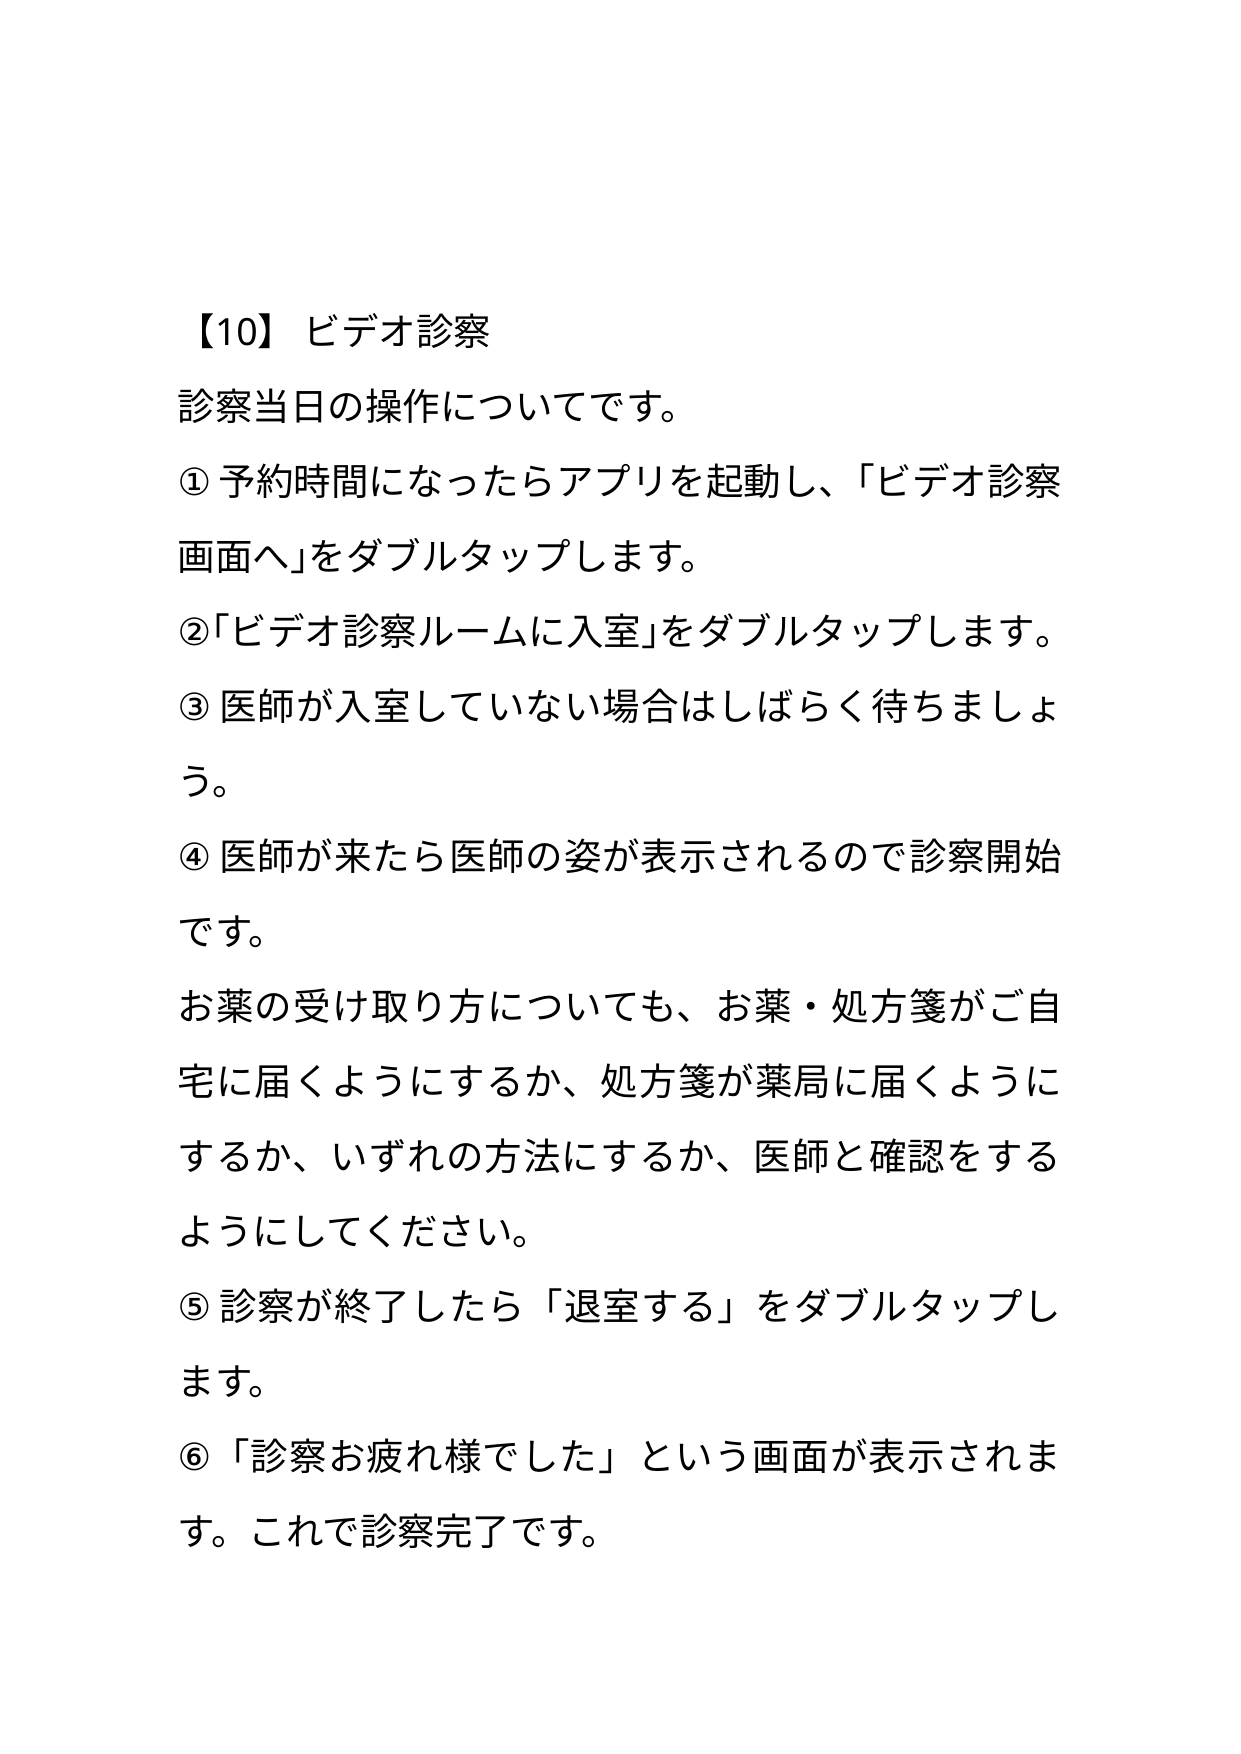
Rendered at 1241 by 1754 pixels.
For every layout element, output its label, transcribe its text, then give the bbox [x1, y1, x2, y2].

text 診察当日の操作についてです。 [177, 367, 1063, 442]
text ⑥「診察お疲れ様でした」という画面が表示されます。これで診察完了です。 [177, 1417, 1063, 1567]
text ④医師が来たら医師の姿が表示されるので診察開始です。 [177, 817, 1063, 967]
text ①予約時間になったらアプリを起動し、｢ビデオ診察画面へ｣をダブルタップします。 [177, 442, 1063, 592]
text ③医師が入室していない場合はしばらく待ちましょう。 [177, 667, 1063, 817]
text ⑤診察が終了したら「退室する」をダブルタップします。 [177, 1267, 1063, 1417]
text ②｢ビデオ診察ルームに入室｣をダブルタップします。 [177, 592, 1063, 667]
text 【10】 ビデオ診察 [177, 292, 1063, 367]
text お薬の受け取り方についても、お薬・処方箋がご自宅に届くようにするか、処方箋が薬局に届くようにするか、いずれの方法にするか、医師と確認をするようにしてください。 [177, 967, 1063, 1267]
